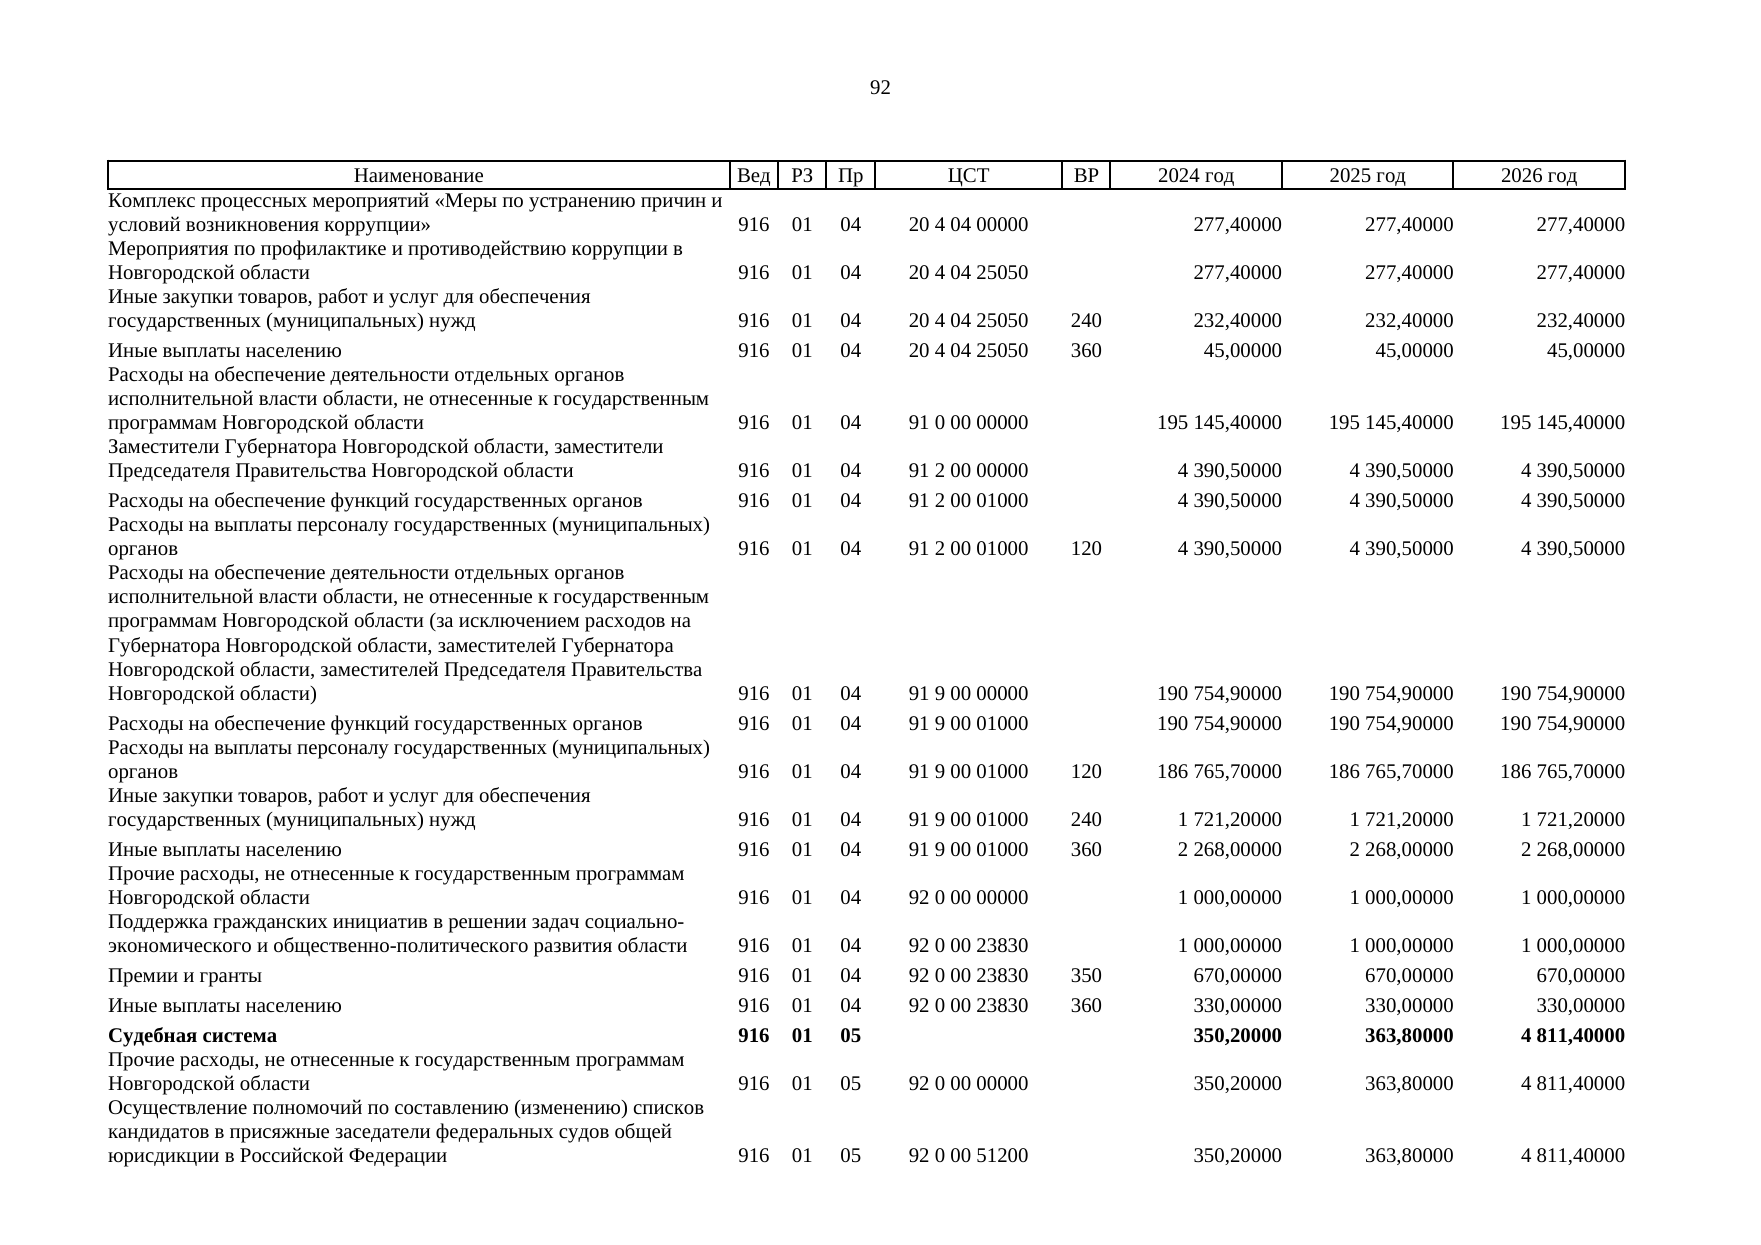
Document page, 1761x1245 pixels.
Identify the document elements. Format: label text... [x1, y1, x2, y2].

table_header 2025 год [1283, 162, 1452, 187]
table_header Пр [827, 162, 874, 187]
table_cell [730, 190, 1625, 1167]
table_header 2024 год [1111, 162, 1281, 187]
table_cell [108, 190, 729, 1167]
table_header РЗ [779, 162, 825, 187]
table_header 2026 год [1454, 162, 1624, 187]
table_header Наименование [109, 162, 729, 187]
table_header ЦСТ [876, 162, 1061, 187]
table_header Вед [731, 162, 777, 187]
table_header ВР [1063, 162, 1109, 187]
